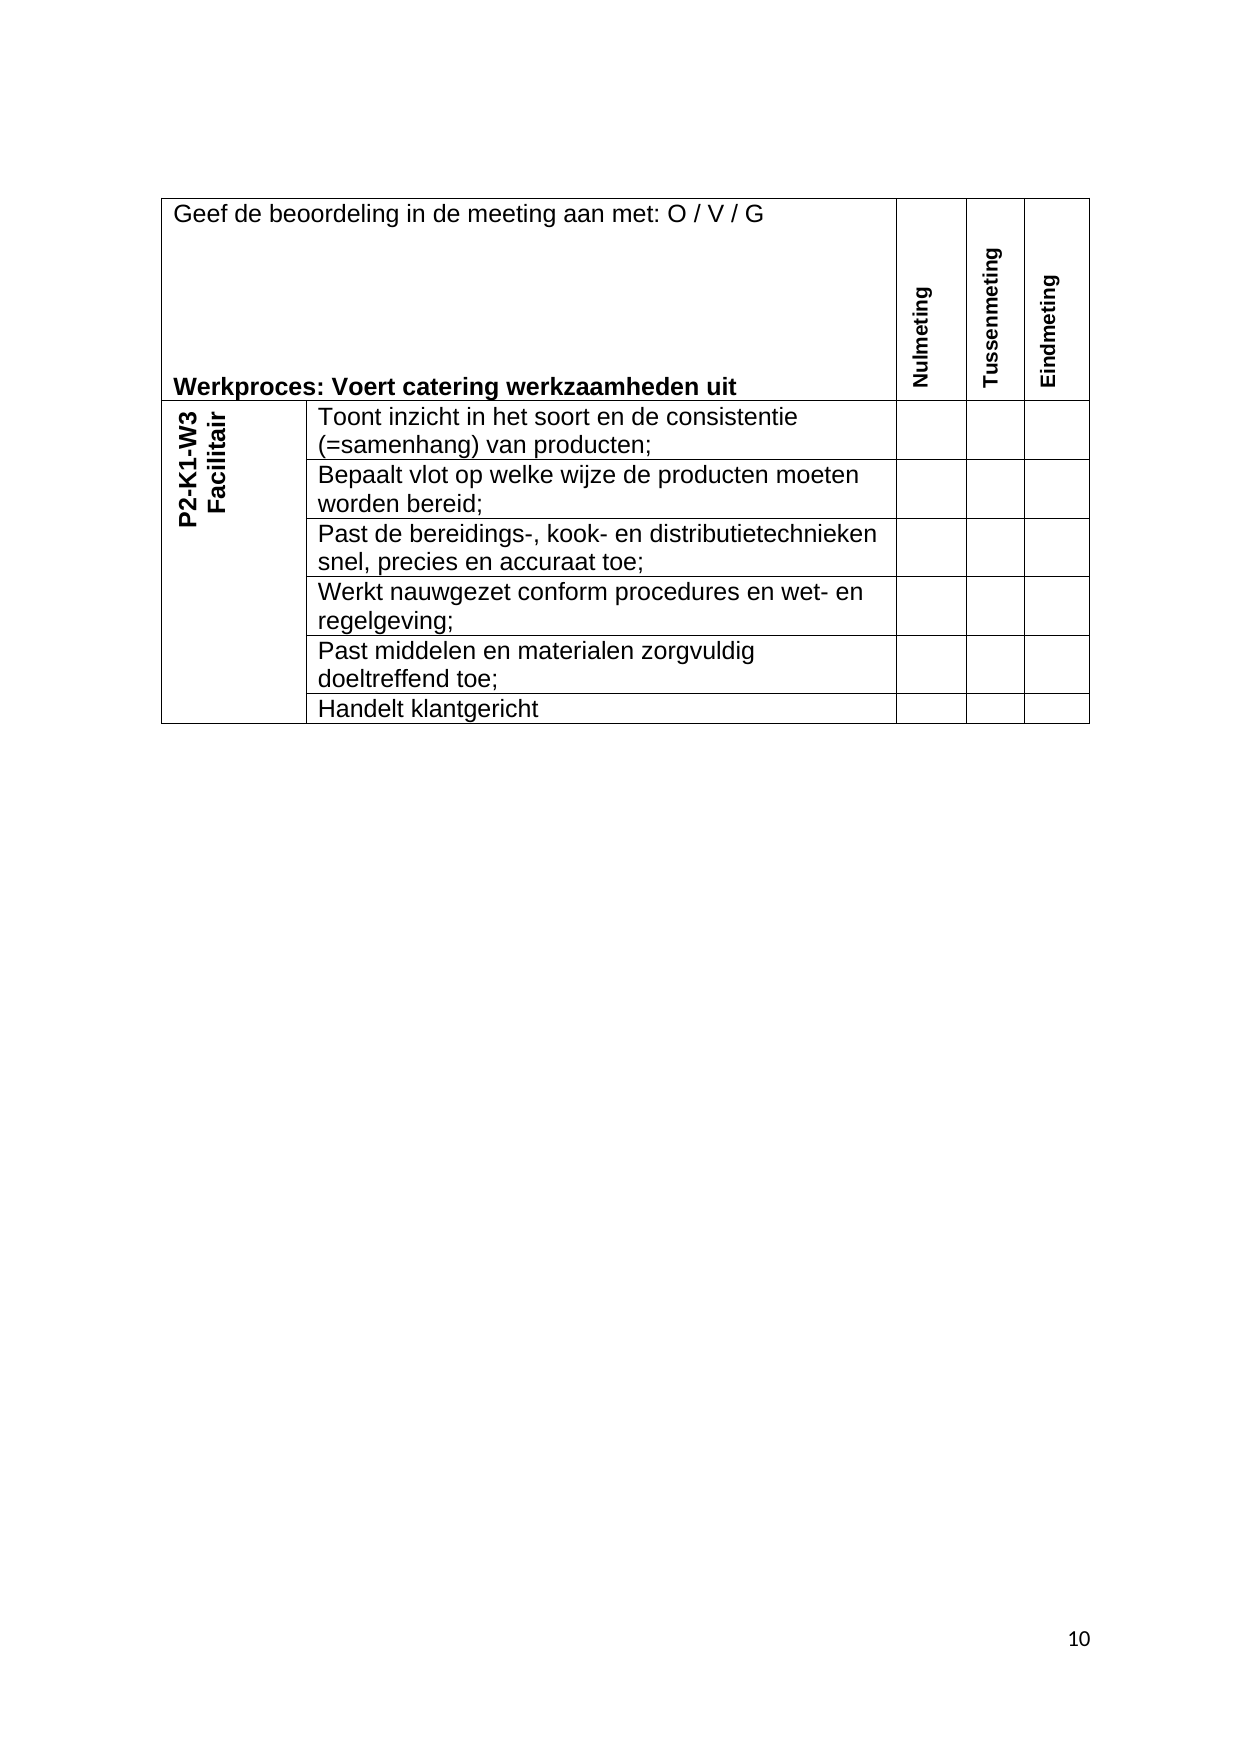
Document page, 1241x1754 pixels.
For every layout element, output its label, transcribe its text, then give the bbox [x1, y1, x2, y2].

table_cell [897, 577, 966, 634]
table_cell [1025, 519, 1089, 576]
table_cell [967, 636, 1024, 693]
table_cell Toont inzicht in het soort en de consistentie (=samenhang) van producten; [307, 401, 896, 459]
table_cell [967, 519, 1024, 576]
table_cell [897, 636, 966, 693]
table_cell [1025, 636, 1089, 693]
table_header Eindmeting [1025, 199, 1089, 400]
table_cell [967, 401, 1024, 459]
table_cell [897, 694, 966, 723]
table_header Geef de beoordeling in de meeting aan met: O / V / G Werkproces: Voert catering werkzaamheden uit [162, 199, 896, 400]
table_cell [897, 519, 966, 576]
table_cell Past de bereidings-, kook- en distributietechnieken snel, precies en accuraat toe; [307, 519, 896, 576]
table_header Tussenmeting [967, 199, 1024, 400]
table_cell [1025, 460, 1089, 517]
table_cell [897, 460, 966, 517]
table_cell [1025, 694, 1089, 723]
table_cell Bepaalt vlot op welke wijze de producten moeten worden bereid; [307, 460, 896, 517]
table_cell P2-K1-W3 Facilitair [162, 401, 306, 723]
table_cell Werkt nauwgezet conform procedures en wet- en regelgeving; [307, 577, 896, 634]
table_cell [967, 694, 1024, 723]
table_cell [1025, 401, 1089, 459]
table_cell [967, 460, 1024, 517]
table_cell [1025, 577, 1089, 634]
table_header Nulmeting [897, 199, 966, 400]
table_cell Past middelen en materialen zorgvuldig doeltreffend toe; [307, 636, 896, 693]
table_cell Handelt klantgericht [307, 694, 896, 723]
table_cell [897, 401, 966, 459]
table_cell [967, 577, 1024, 634]
